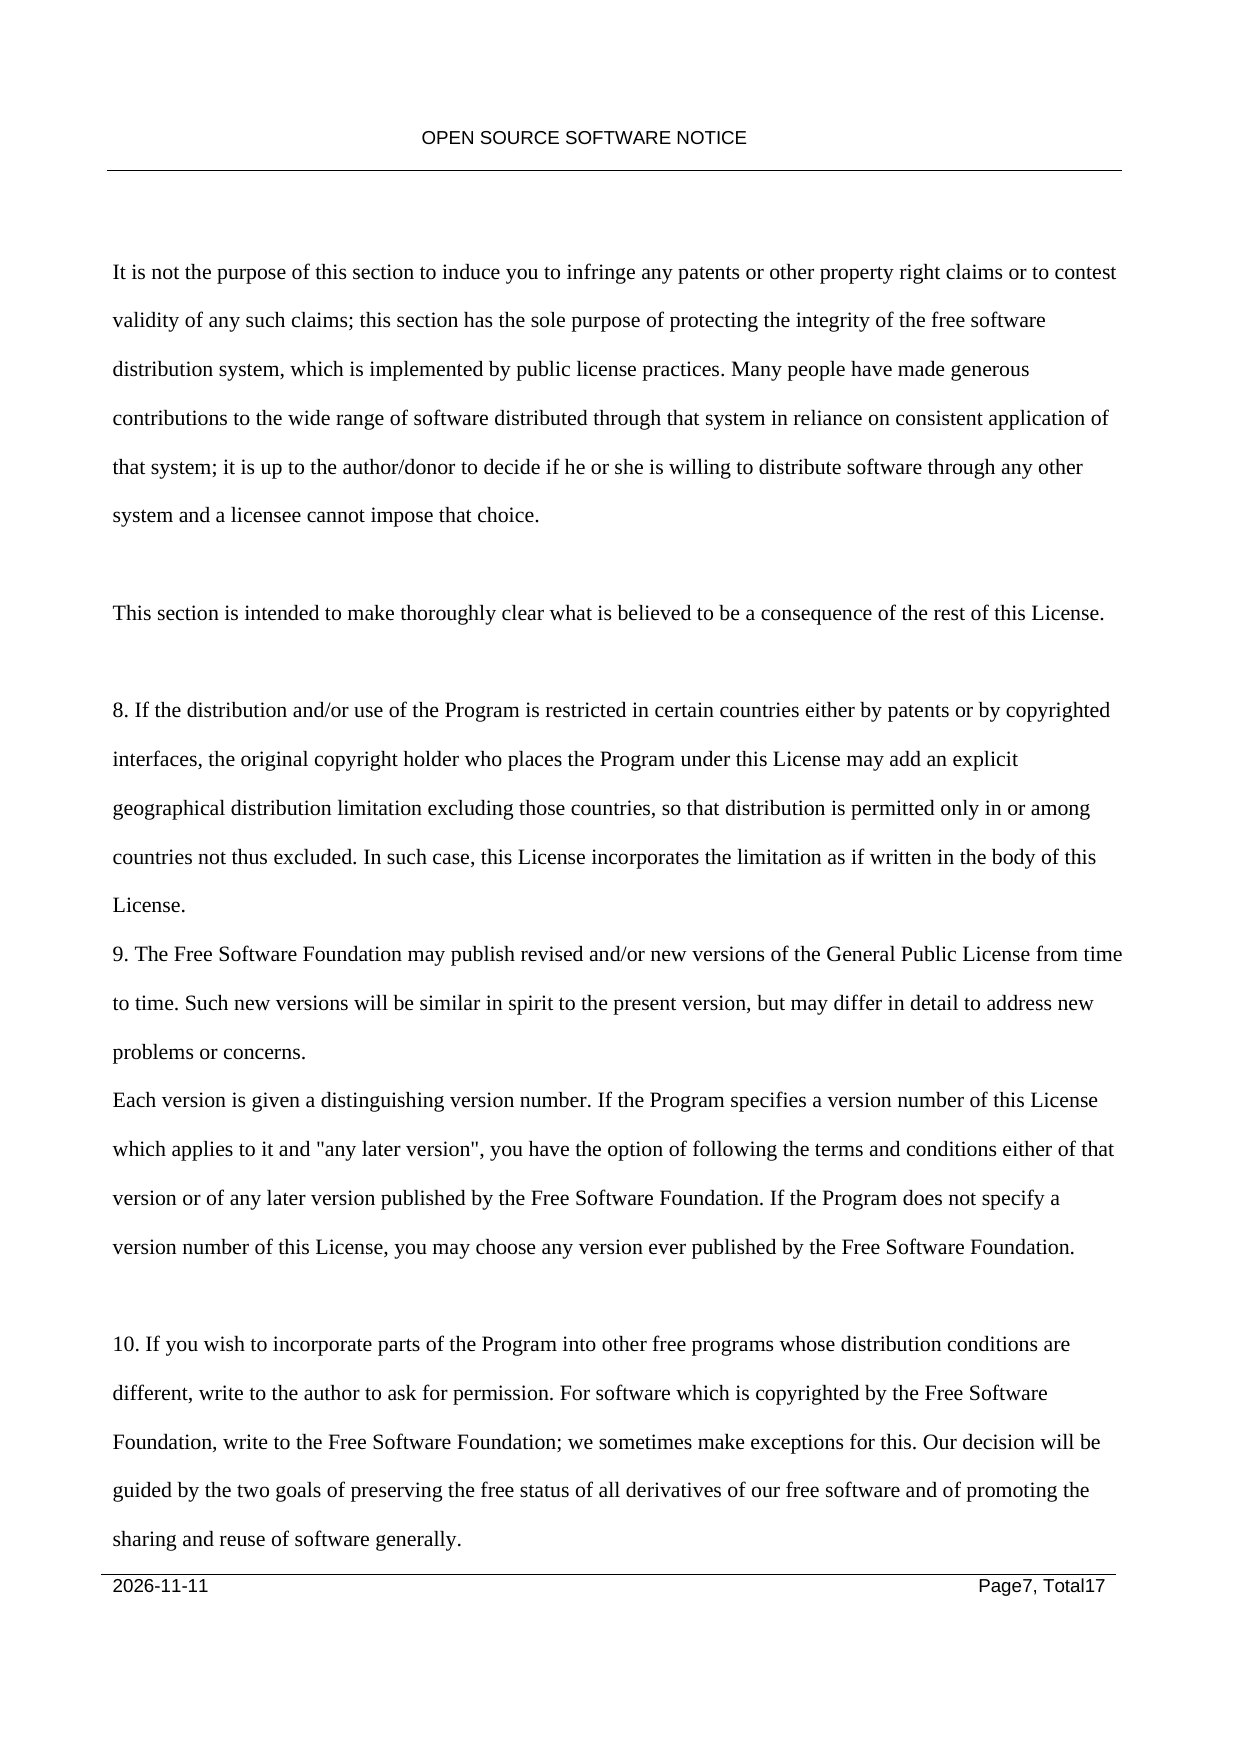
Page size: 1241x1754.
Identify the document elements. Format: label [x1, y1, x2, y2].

text [112, 206, 1128, 1555]
